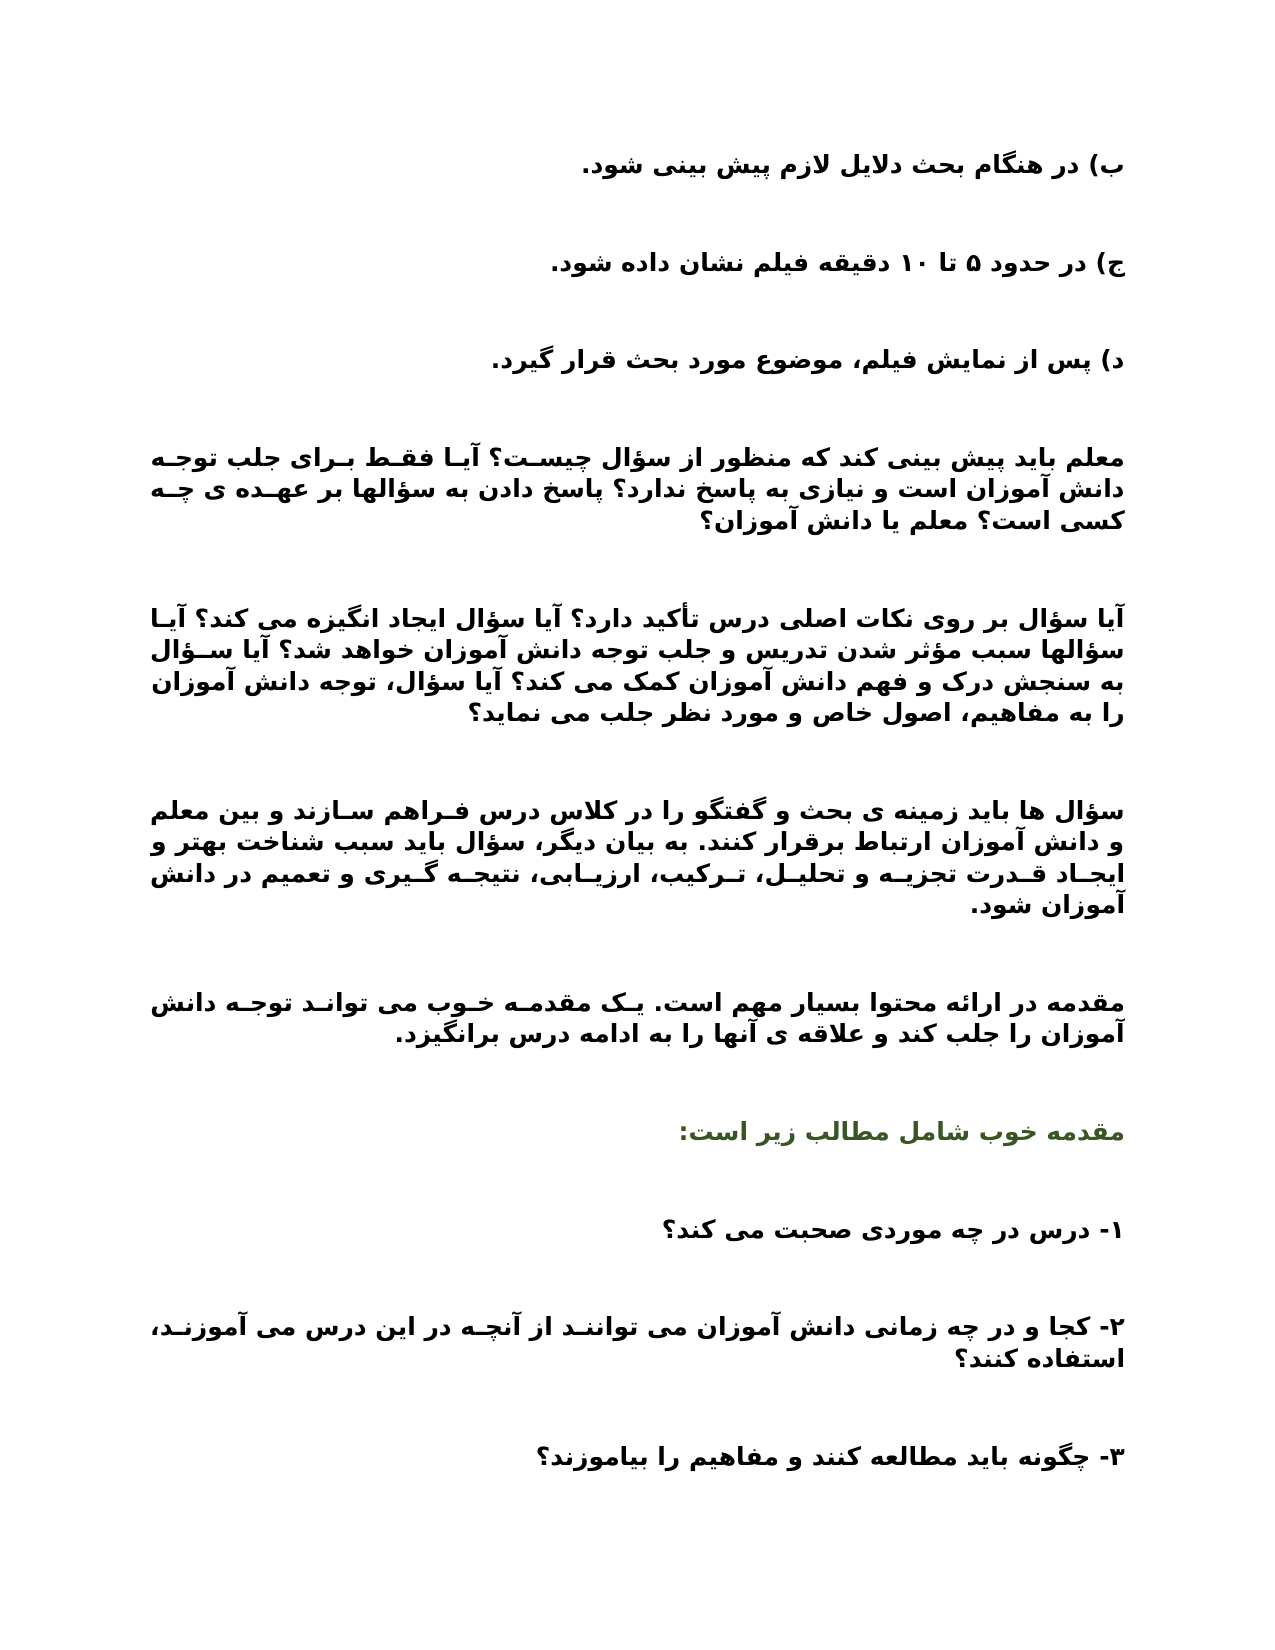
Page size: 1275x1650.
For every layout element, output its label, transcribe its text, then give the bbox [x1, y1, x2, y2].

text معلم باید پیش بینی کند که منظور از سؤال چیست؟ آیا فقط برای جلب توجه دانش آموزان است و نیازی به پاسخ ندارد؟ پاسخ دادن به سؤالها بر عهده ی چه کسی است؟ معلم یا دانش آموزان؟ [150, 443, 1125, 535]
text آیا سؤال بر روی نکات اصلی درس تأکید دارد؟ آیا سؤال ایجاد انگیزه می کند؟ آیا سؤالها سبب مؤثر شدن تدریس و جلب توجه دانش آموزان خواهد شد؟ آیا سؤال به سنجش درک و فهم دانش آموزان کمک می کند؟ آیا سؤال، توجه دانش آموزان را به مفاهیم، اصول خاص و مورد نظر جلب می نماید؟ [150, 604, 1125, 727]
text ب) در هنگام بحث دلایل لازم پیش بینی شود. [150, 150, 1125, 179]
text ج) در حدود ۵ تا ۱۰ دقیقه فیلم نشان داده شود. [150, 248, 1125, 277]
text ۲- کجا و در چه زمانی دانش آموزان می توانند از آنچه در این درس می آموزند، استفاده کنند؟ [150, 1312, 1125, 1373]
text ۱- درس در چه موردی صحبت می کند؟ [150, 1215, 1125, 1244]
text ۳- چگونه باید مطالعه کنند و مفاهیم را بیاموزند؟ [150, 1442, 1125, 1471]
text مقدمه در ارائه محتوا بسیار مهم است. یک مقدمه خوب می تواند توجه دانش آموزان را جلب کند و علاقه ی آنها را به ادامه درس برانگیزد. [150, 988, 1125, 1048]
text سؤال ها باید زمینه ی بحث و گفتگو را در کلاس درس فراهم سازند و بین معلم و دانش آموزان ارتباط برقرار کنند. به بیان دیگر، سؤال باید سبب شناخت بهتر و ایجاد قدرت تجزیه و تحلیل، ترکیب، ارزیابی، نتیجه گیری و تعمیم در دانش آموزان شود. [150, 796, 1125, 919]
text مقدمه خوب شامل مطالب زیر است: [150, 1117, 1125, 1146]
text د) پس از نمایش فیلم، موضوع مورد بحث قرار گیرد. [150, 345, 1125, 374]
